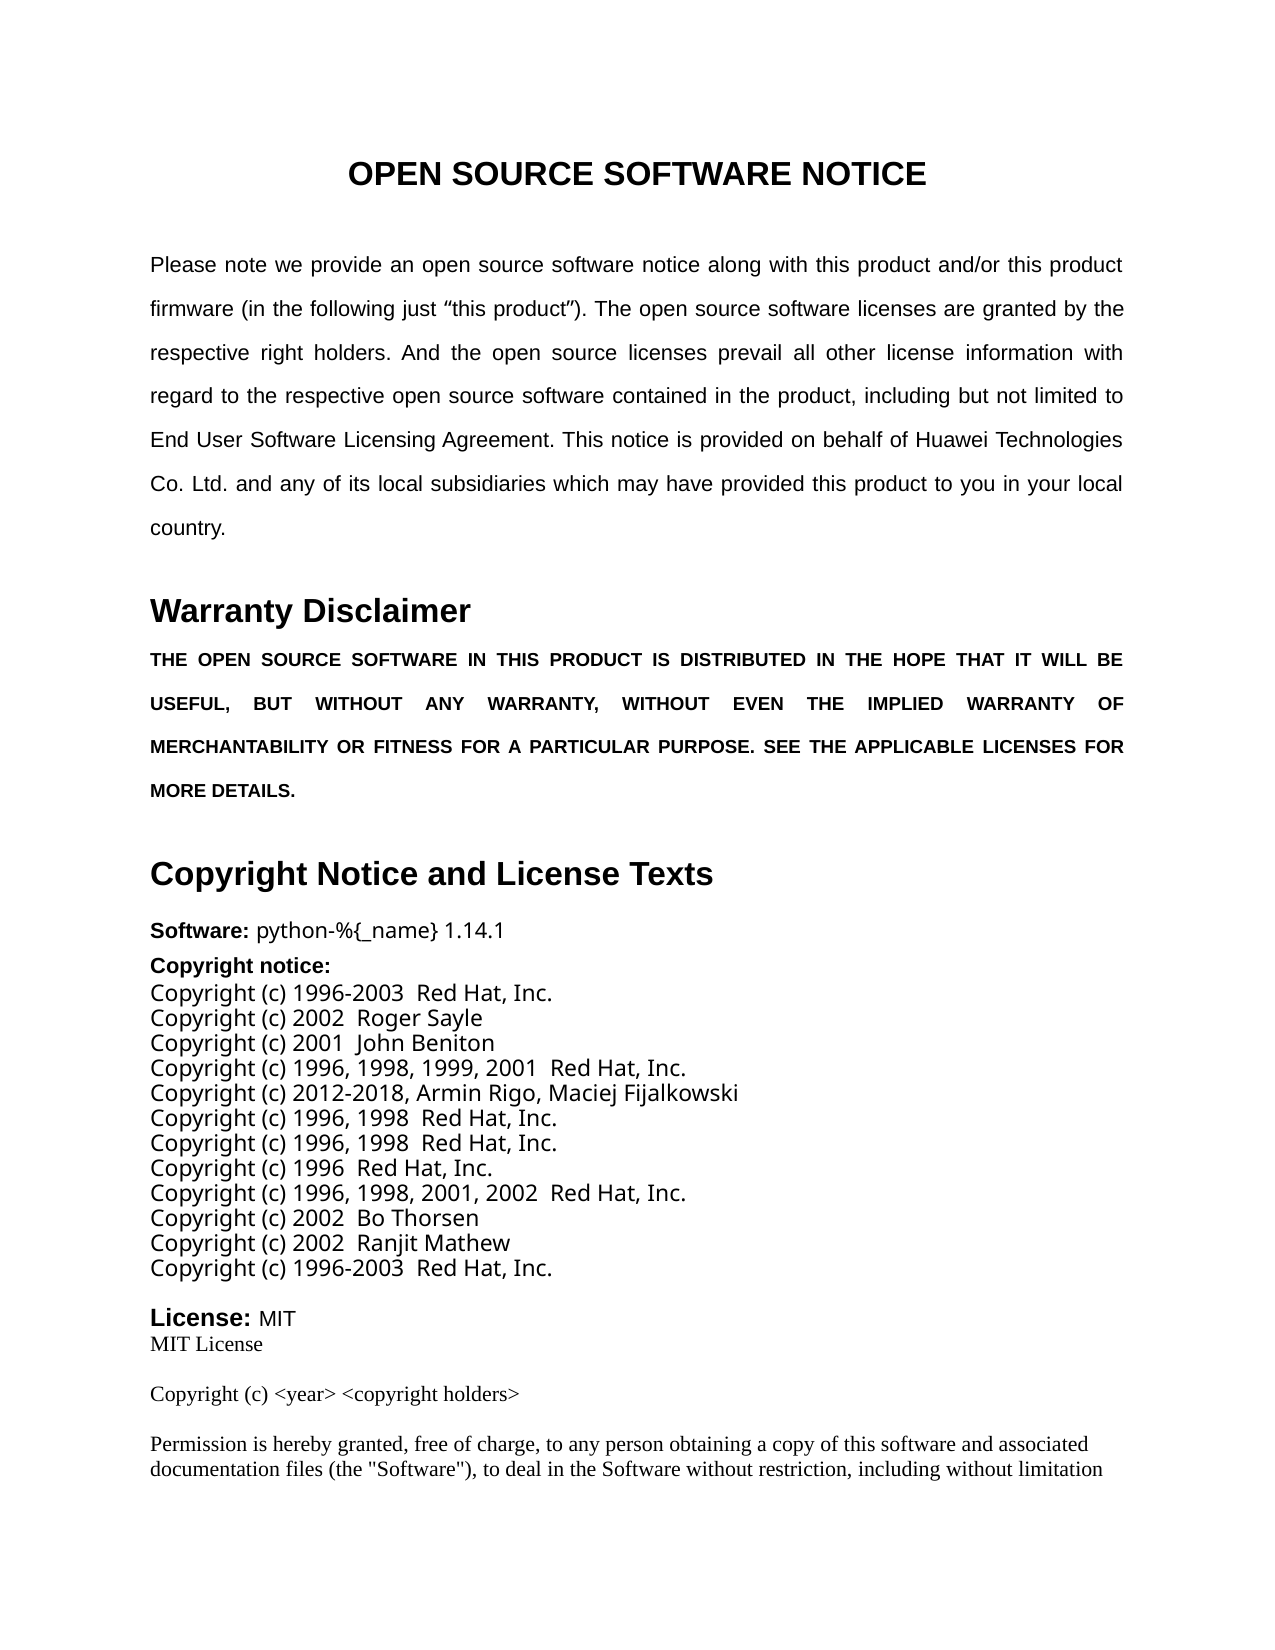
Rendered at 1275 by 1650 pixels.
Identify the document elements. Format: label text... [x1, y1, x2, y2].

text Copyright notice: [150, 944, 1125, 981]
text Copyright (c) 1996-2003 Red Hat, Inc. Copyright (c) 2002 Roger Sayle Copyright (c) 2001 John Beniton Copyright (c) 1996, 1998, 1999, 2001 Red Hat, Inc. Copyright (c) 2012-2018, Armin Rigo, Maciej Fijalkowski Copyright (c) 1996, 1998 Red Hat, Inc. Copyright (c) 1996, 1998 Red Hat, Inc. Copyright (c) 1996 Red Hat, Inc. Copyright (c) 1996, 1998, 2001, 2002 Red Hat, Inc. Copyright (c) 2002 Bo Thorsen Copyright (c) 2002 Ranjit Mathew Copyright (c) 1996-2003 Red Hat, Inc. [150, 981, 1125, 1306]
text The open source software in this product is distributed in the hope that it will be useful, but WITHOUT ANY WARRANTY, without even the implied warranty of MERCHANTABILITY or FITNESS FOR A PARTICULAR PURPOSE. See the applicable licenses for more details. [150, 631, 1125, 806]
text Copyright Notice and License Texts [150, 850, 1125, 894]
text Software: python-%{_name} 1.14.1 [150, 919, 1125, 944]
text License: MIT [150, 1306, 1125, 1331]
text Warranty Disclaimer [150, 587, 1125, 631]
text OPEN SOURCE SOFTWARE NOTICE [150, 150, 1125, 194]
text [150, 1331, 1125, 1481]
text Please note we provide an open source software notice along with this product and/or this product firmware (in the following just “this product”). The open source software licenses are granted by the respective right holders. And the open source licenses prevail all other license information with regard to the respective open source software contained in the product, including but not limited to End User Software Licensing Agreement. This notice is provided on behalf of Huawei Technologies Co. Ltd. and any of its local subsidiaries which may have provided this product to you in your local country. [150, 237, 1125, 544]
